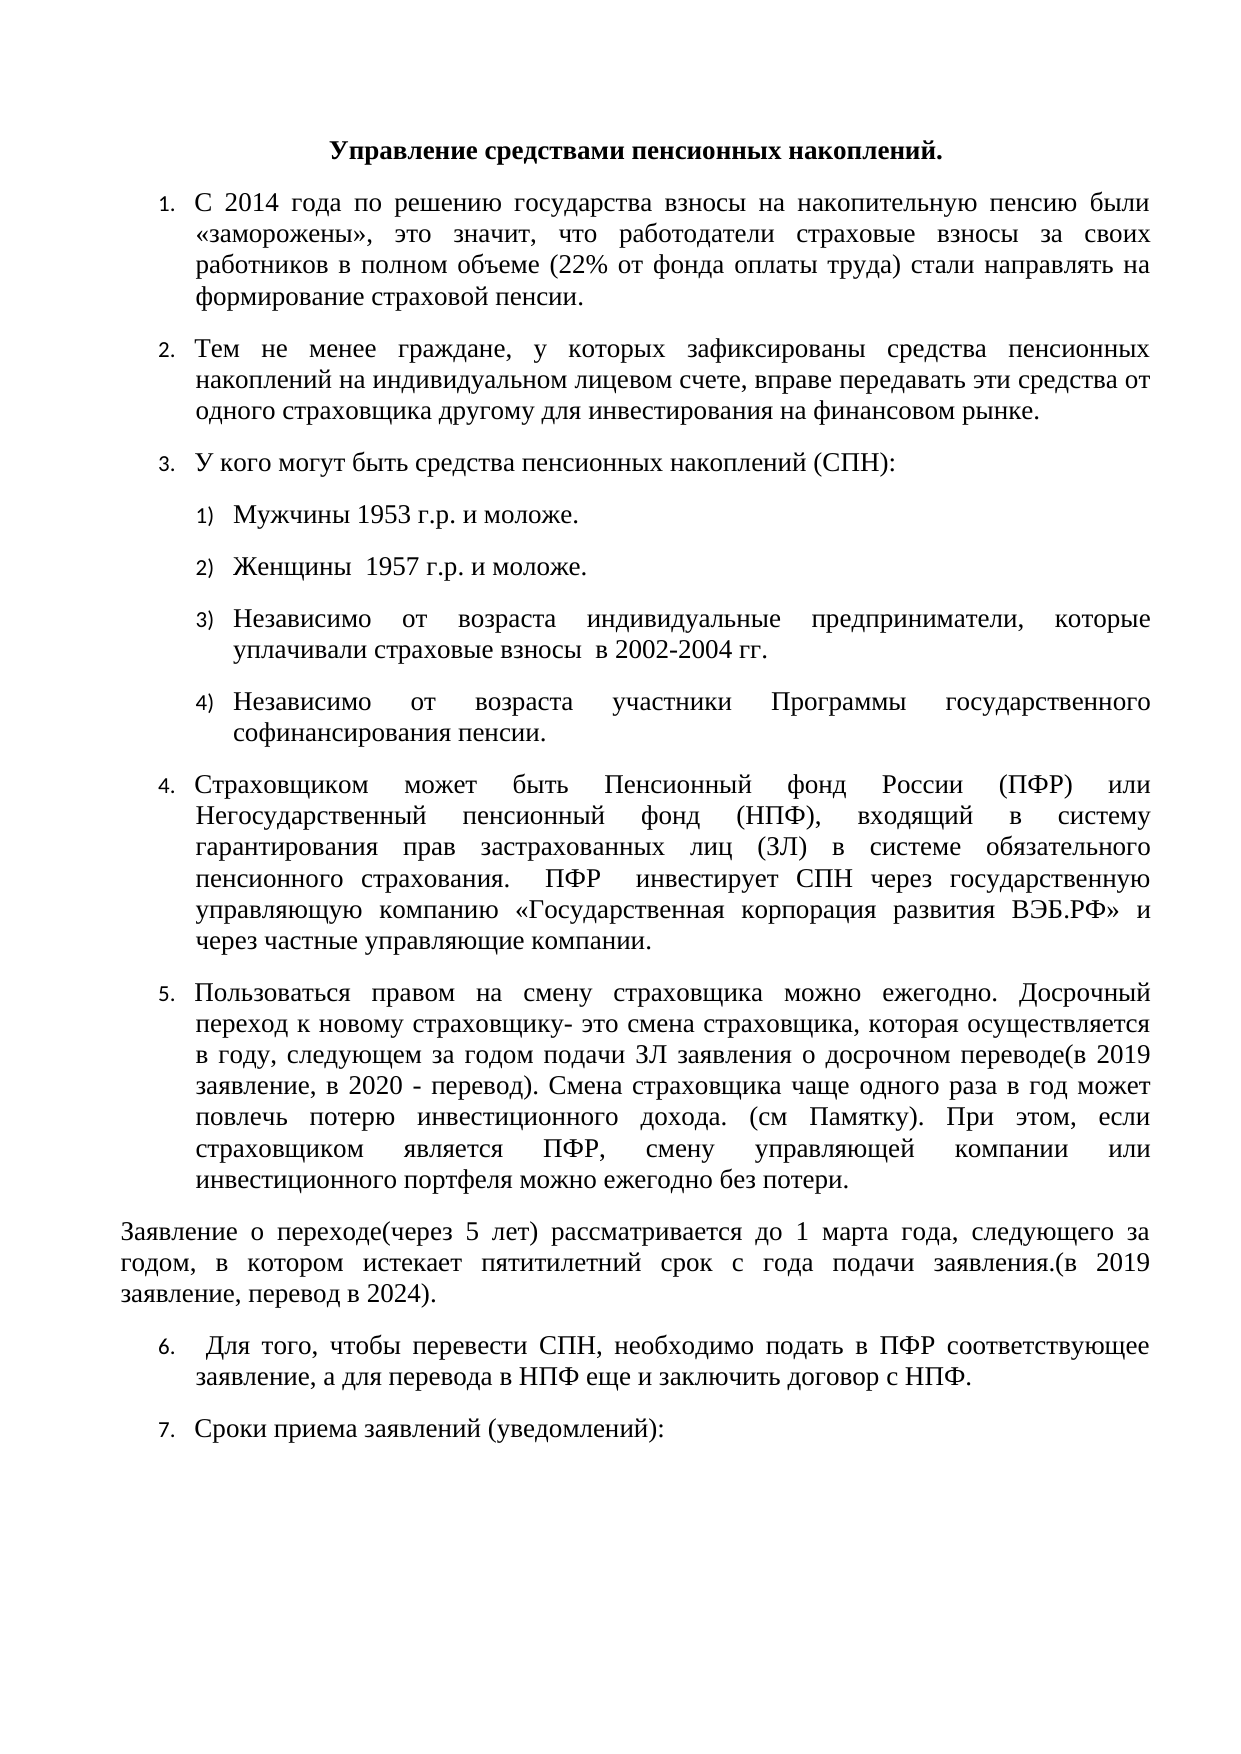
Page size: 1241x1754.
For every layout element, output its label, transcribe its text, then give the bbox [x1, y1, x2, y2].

list Тем не менее граждане, у которых зафиксированы средства пенсионных накоплений на индивидуальном лицевом счете, вправе передавать эти средства от одного страховщика другому для инвестирования на финансовом рынке. [158, 332, 1152, 425]
list Пользоваться правом на смену страховщика можно ежегодно. Досрочный переход к новому страховщику- это смена страховщика, которая осуществляется в году, следующем за годом подачи ЗЛ заявления о досрочном переводе(в 2019 заявление, в 2020 - перевод). Смена страховщика чаще одного раза в год может повлечь потерю инвестиционного дохода. (см Памятку). При этом, если страховщиком является ПФР, смену управляющей компании или инвестиционного портфеля можно ежегодно без потери. [158, 976, 1152, 1194]
list Независимо от возраста участники Программы государственного софинансирования пенсии. [195, 685, 1152, 747]
list Мужчины 1953 г.р. и моложе. [195, 498, 1152, 529]
list Для того, чтобы перевести СПН, необходимо подать в ПФР соответствующее заявление, а для перевода в НПФ еще и заключить договор с НПФ. [158, 1329, 1152, 1391]
list С 2014 года по решению государства взносы на накопительную пенсию были «заморожены», это значит, что работодатели страховые взносы за своих работников в полном объеме (22% от фонда оплаты труда) стали направлять на формирование страховой пенсии. [158, 186, 1152, 311]
list Сроки приема заявлений (уведомлений): [158, 1412, 1152, 1443]
list Женщины 1957 г.р. и моложе. [195, 550, 1152, 581]
list Управление средствами пенсионных накоплений. [120, 134, 1152, 166]
list Независимо от возраста индивидуальные предприниматели, которые уплачивали страховые взносы в 2002-2004 гг. [195, 602, 1152, 664]
list Заявление о переходе(через 5 лет) рассматривается до 1 марта года, следующего за годом, в котором истекает пятитилетний срок с года подачи заявления.(в 2019 заявление, перевод в 2024). [120, 1215, 1152, 1308]
list У кого могут быть средства пенсионных накоплений (СПН): [158, 446, 1152, 477]
list Страховщиком может быть Пенсионный фонд России (ПФР) или Негосударственный пенсионный фонд (НПФ), входящий в систему гарантирования прав застрахованных лиц (ЗЛ) в системе обязательного пенсионного страхования. ПФР инвестирует СПН через государственную управляющую компанию «Государственная корпорация развития ВЭБ.РФ» и через частные управляющие компании. [158, 768, 1152, 955]
